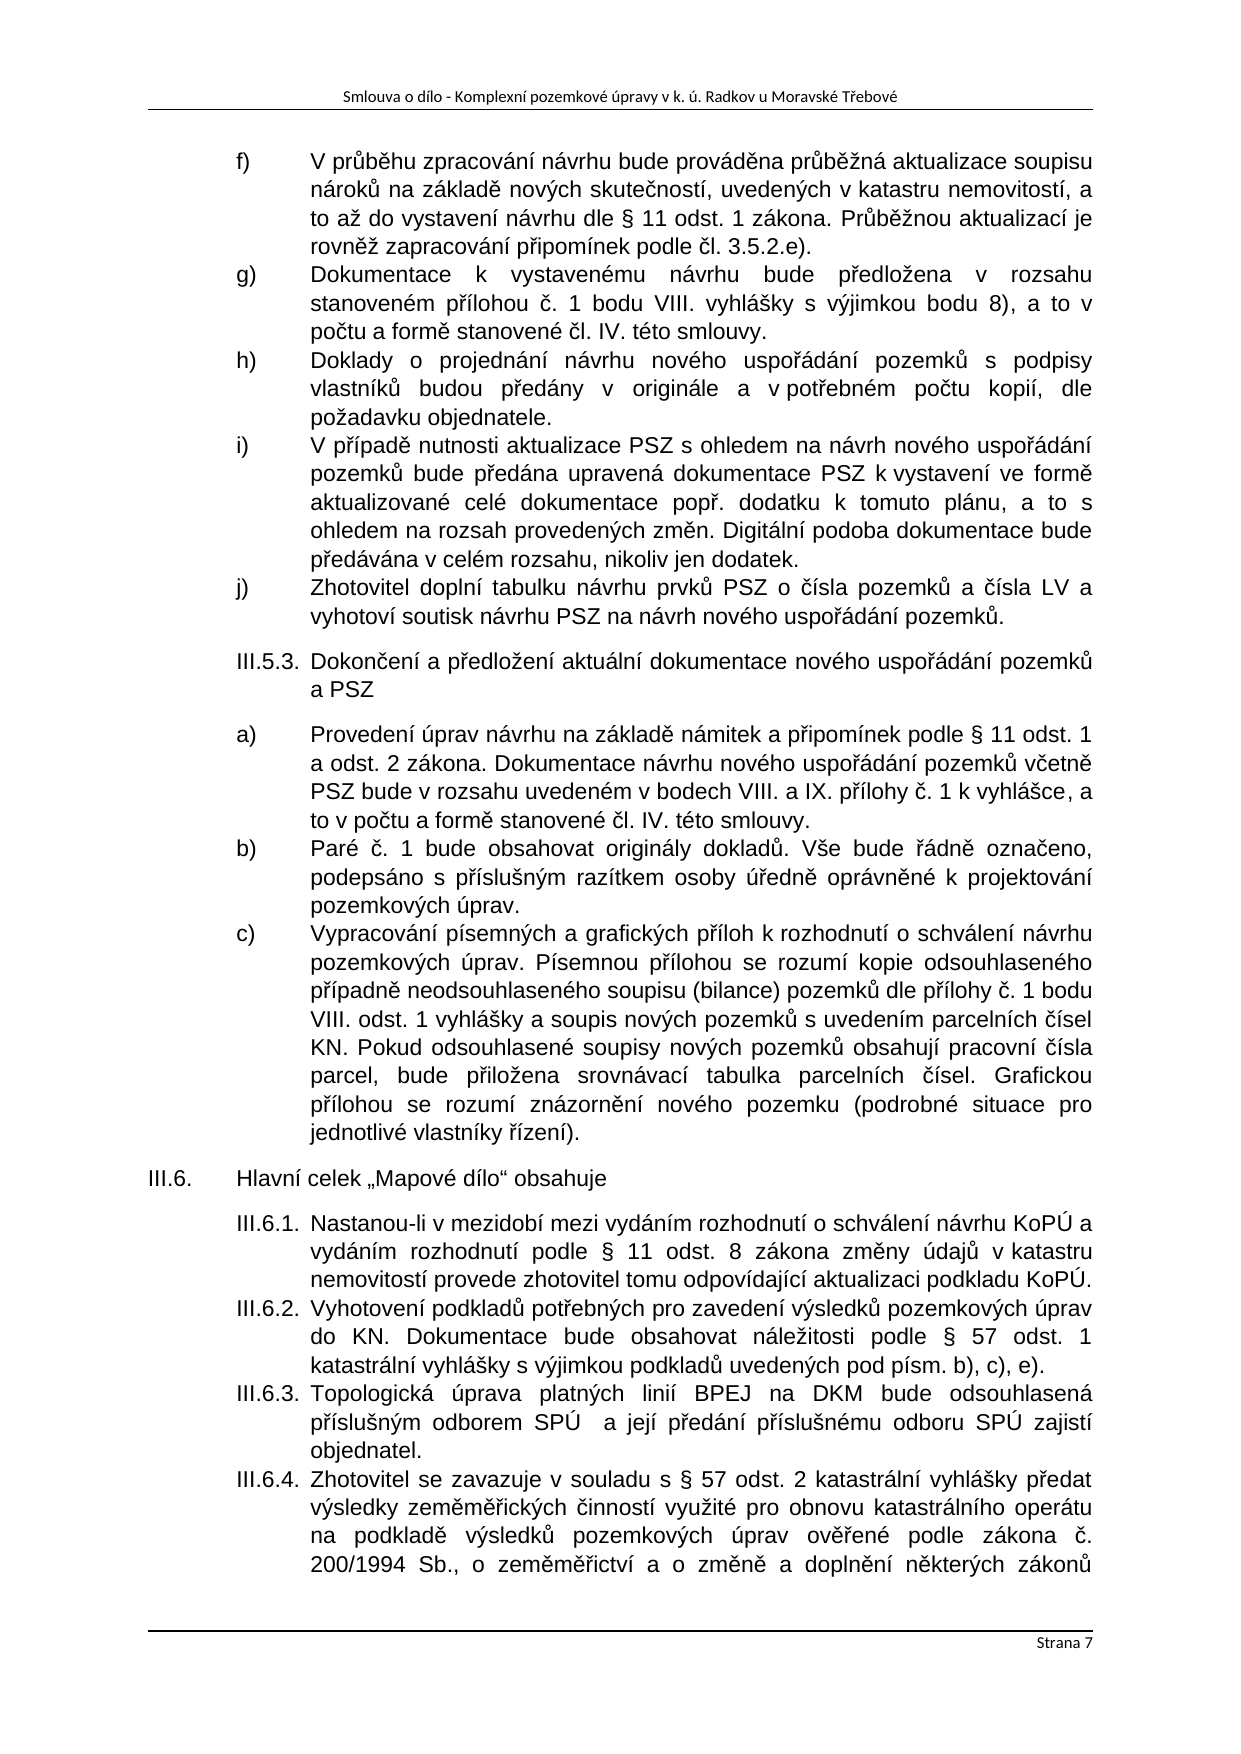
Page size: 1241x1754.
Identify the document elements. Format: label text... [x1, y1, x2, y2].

text V případě nutnosti aktualizace PSZ s ohledem na návrh nového uspořádání pozemků bude předána upravená dokumentace PSZ k vystavení ve formě aktualizované celé dokumentace popř. dodatku k tomuto plánu, a to s ohledem na rozsah provedených změn. Digitální podoba dokumentace bude předávána v celém rozsahu, nikoliv jen dodatek. [236, 432, 1093, 572]
text Dokončení a předložení aktuální dokumentace nového uspořádání pozemků a PSZ [236, 648, 1093, 702]
text Zhotovitel doplní tabulku návrhu prvků PSZ o čísla pozemků a čísla LV a vyhotoví soutisk návrhu PSZ na návrh nového uspořádání pozemků. [236, 574, 1093, 629]
text V průběhu zpracování návrhu bude prováděna průběžná aktualizace soupisu nároků na základě nových skutečností, uvedených v katastru nemovitostí, a to až do vystavení návrhu dle § 11 odst. 1 zákona. Průběžnou aktualizací je rovněž zapracování připomínek podle čl. 3.5.2.e). [236, 148, 1093, 259]
text Dokumentace k vystavenému návrhu bude předložena v rozsahu stanoveném přílohou č. 1 bodu VIII. vyhlášky s výjimkou bodu 8), a to v počtu a formě stanovené čl. IV. této smlouvy. [236, 261, 1093, 344]
text Provedení úprav návrhu na základě námitek a připomínek podle § 11 odst. 1 a odst. 2 zákona. Dokumentace návrhu nového uspořádání pozemků včetně PSZ bude v rozsahu uvedeném v bodech VIII. a IX. přílohy č. 1 k vyhlášce, a to v počtu a formě stanovené čl. IV. této smlouvy. [236, 721, 1093, 833]
text Vyhotovení podkladů potřebných pro zavedení výsledků pozemkových úprav do KN. Dokumentace bude obsahovat náležitosti podle § 57 odst. 1 katastrální vyhlášky s výjimkou podkladů uvedených pod písm. b), c), e). [236, 1295, 1093, 1378]
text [236, 1466, 1093, 1577]
text Doklady o projednání návrhu nového uspořádání pozemků s podpisy vlastníků budou předány v originále a v potřebném počtu kopií, dle požadavku objednatele. [236, 347, 1093, 430]
text Topologická úprava platných linií BPEJ na DKM bude odsouhlasená příslušným odborem SPÚ a její předání příslušnému odboru SPÚ zajistí objednatel. [236, 1380, 1093, 1463]
text Nastanou-li v mezidobí mezi vydáním rozhodnutí o schválení návrhu KoPÚ a vydáním rozhodnutí podle § 11 odst. 8 zákona změny údajů v katastru nemovitostí provede zhotovitel tomu odpovídající aktualizaci podkladu KoPÚ. [236, 1209, 1093, 1293]
text Vypracování písemných a grafických příloh k rozhodnutí o schválení návrhu pozemkových úprav. Písemnou přílohou se rozumí kopie odsouhlaseného případně neodsouhlaseného soupisu (bilance) pozemků dle přílohy č. 1 bodu VIII. odst. 1 vyhlášky a soupis nových pozemků s uvedením parcelních čísel KN. Pokud odsouhlasené soupisy nových pozemků obsahují pracovní čísla parcel, bude přiložena srovnávací tabulka parcelních čísel. Grafickou přílohou se rozumí znázornění nového pozemku (podrobné situace pro jednotlivé vlastníky řízení). [236, 920, 1093, 1146]
text Paré č. 1 bude obsahovat originály dokladů. Vše bude řádně označeno, podepsáno s příslušným razítkem osoby úředně oprávněné k projektování pozemkových úprav. [236, 835, 1093, 918]
list Hlavní celek „Mapové dílo“ obsahuje [148, 1164, 1093, 1191]
